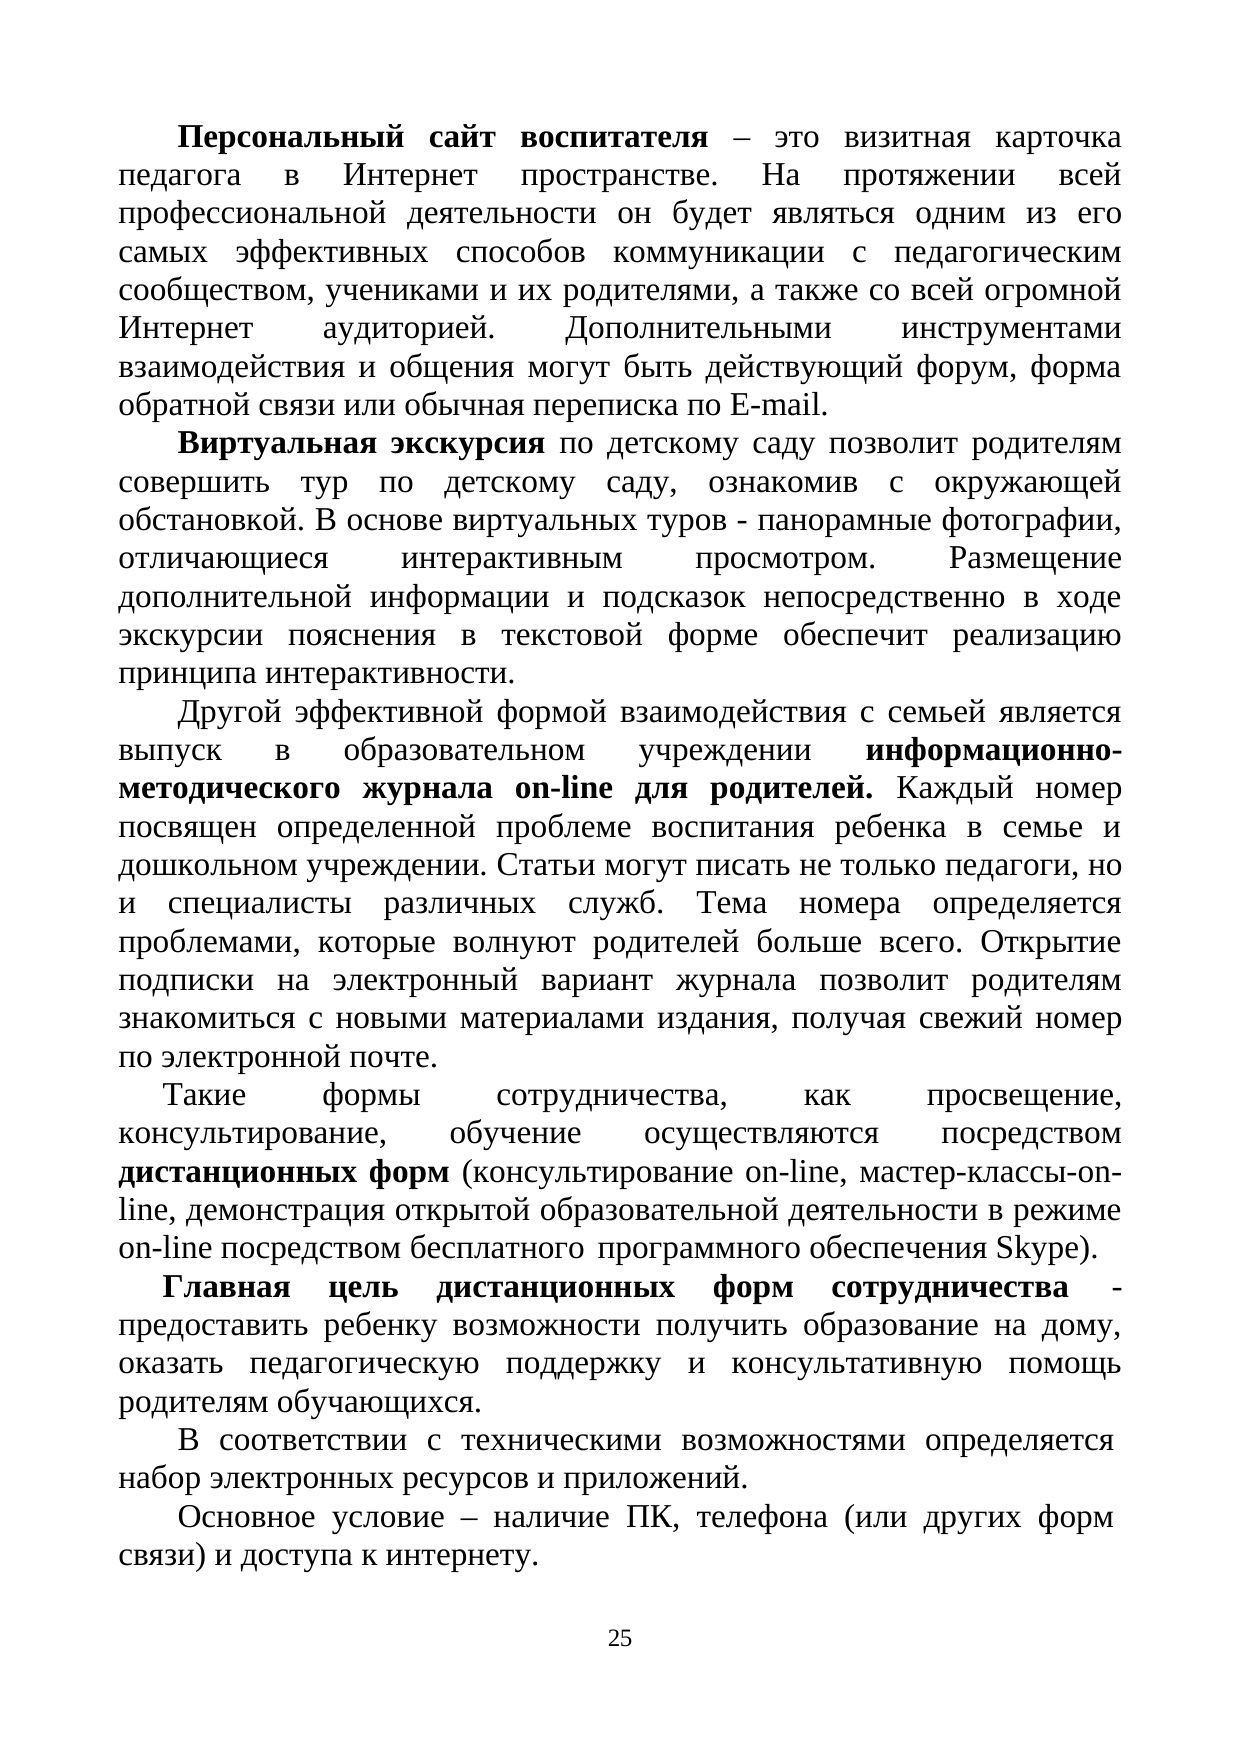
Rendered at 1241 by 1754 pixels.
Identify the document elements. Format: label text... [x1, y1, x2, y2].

text Другой эффективной формой взаимодействия с семьей является выпуск в образовательном учреждении информационно- методического журнала on-line для родителей. Каждый номер посвящен определенной проблеме воспитания ребенка в семье и дошкольном учреждении. Статьи могут писать не только педагоги, но и специалисты различных служб. Тема номера определяется проблемами, которые волнуют родителей больше всего. Открытие подписки на электронный вариант журнала позволит родителям знакомиться с новыми материалами издания, получая свежий номер по электронной почте. [118, 691, 1122, 1074]
text Такие формы сотрудничества, как просвещение, консультирование, обучение осуществляются посредством дистанционных форм (консультирование on-line, мастер-классы-on-line, демонстрация открытой образовательной деятельности в режиме on-line посредством бесплатного программного обеспечения Skype). [118, 1074, 1122, 1266]
text Виртуальная экскурсия по детскому саду позволит родителям совершить тур по детскому саду, ознакомив с окружающей обстановкой. В основе виртуальных туров - панорамные фотографии, отличающиеся интерактивным просмотром. Размещение дополнительной информации и подсказок непосредственно в ходе экскурсии пояснения в текстовой форме обеспечит реализацию принципа интерактивности. [118, 423, 1122, 691]
text В соответствии с техническими возможностями определяется набор электронных ресурсов и приложений. [118, 1419, 1115, 1496]
text Персональный сайт воспитателя – это визитная карточка педагога в Интернет пространстве. На протяжении всей профессиональной деятельности он будет являться одним из его самых эффективных способов коммуникации с педагогическим сообществом, учениками и их родителями, а также со всей огромной Интернет аудиторией. Дополнительными инструментами взаимодействия и общения могут быть действующий форум, форма обратной связи или обычная переписка по E-mail. [118, 116, 1122, 423]
text Главная цель дистанционных форм сотрудничества - предоставить ребенку возможности получить образование на дому, оказать педагогическую поддержку и консультативную помощь родителям обучающихся. [118, 1266, 1123, 1419]
text Основное условие – наличие ПК, телефона (или других форм связи) и доступа к интернету. [118, 1496, 1115, 1573]
